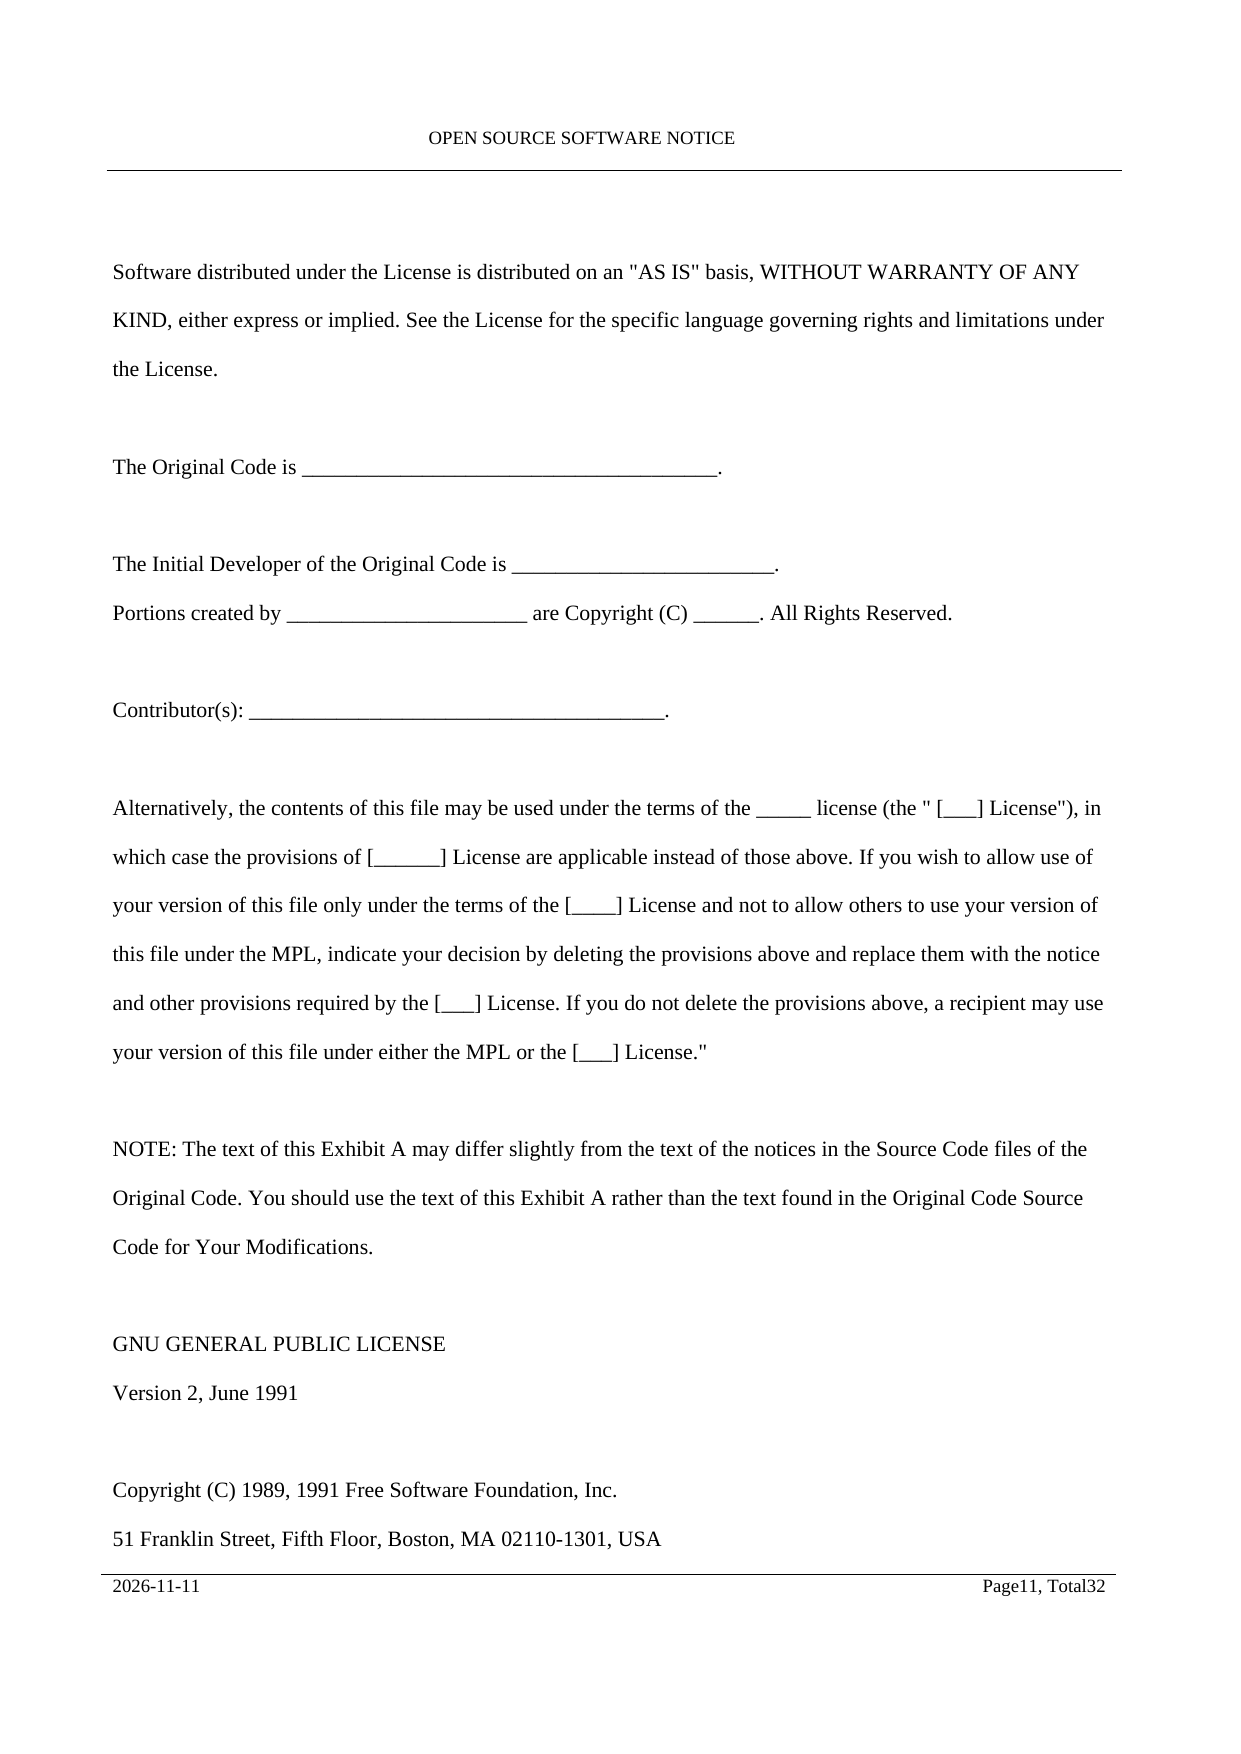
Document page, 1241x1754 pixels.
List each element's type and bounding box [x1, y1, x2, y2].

text [112, 206, 1128, 1555]
